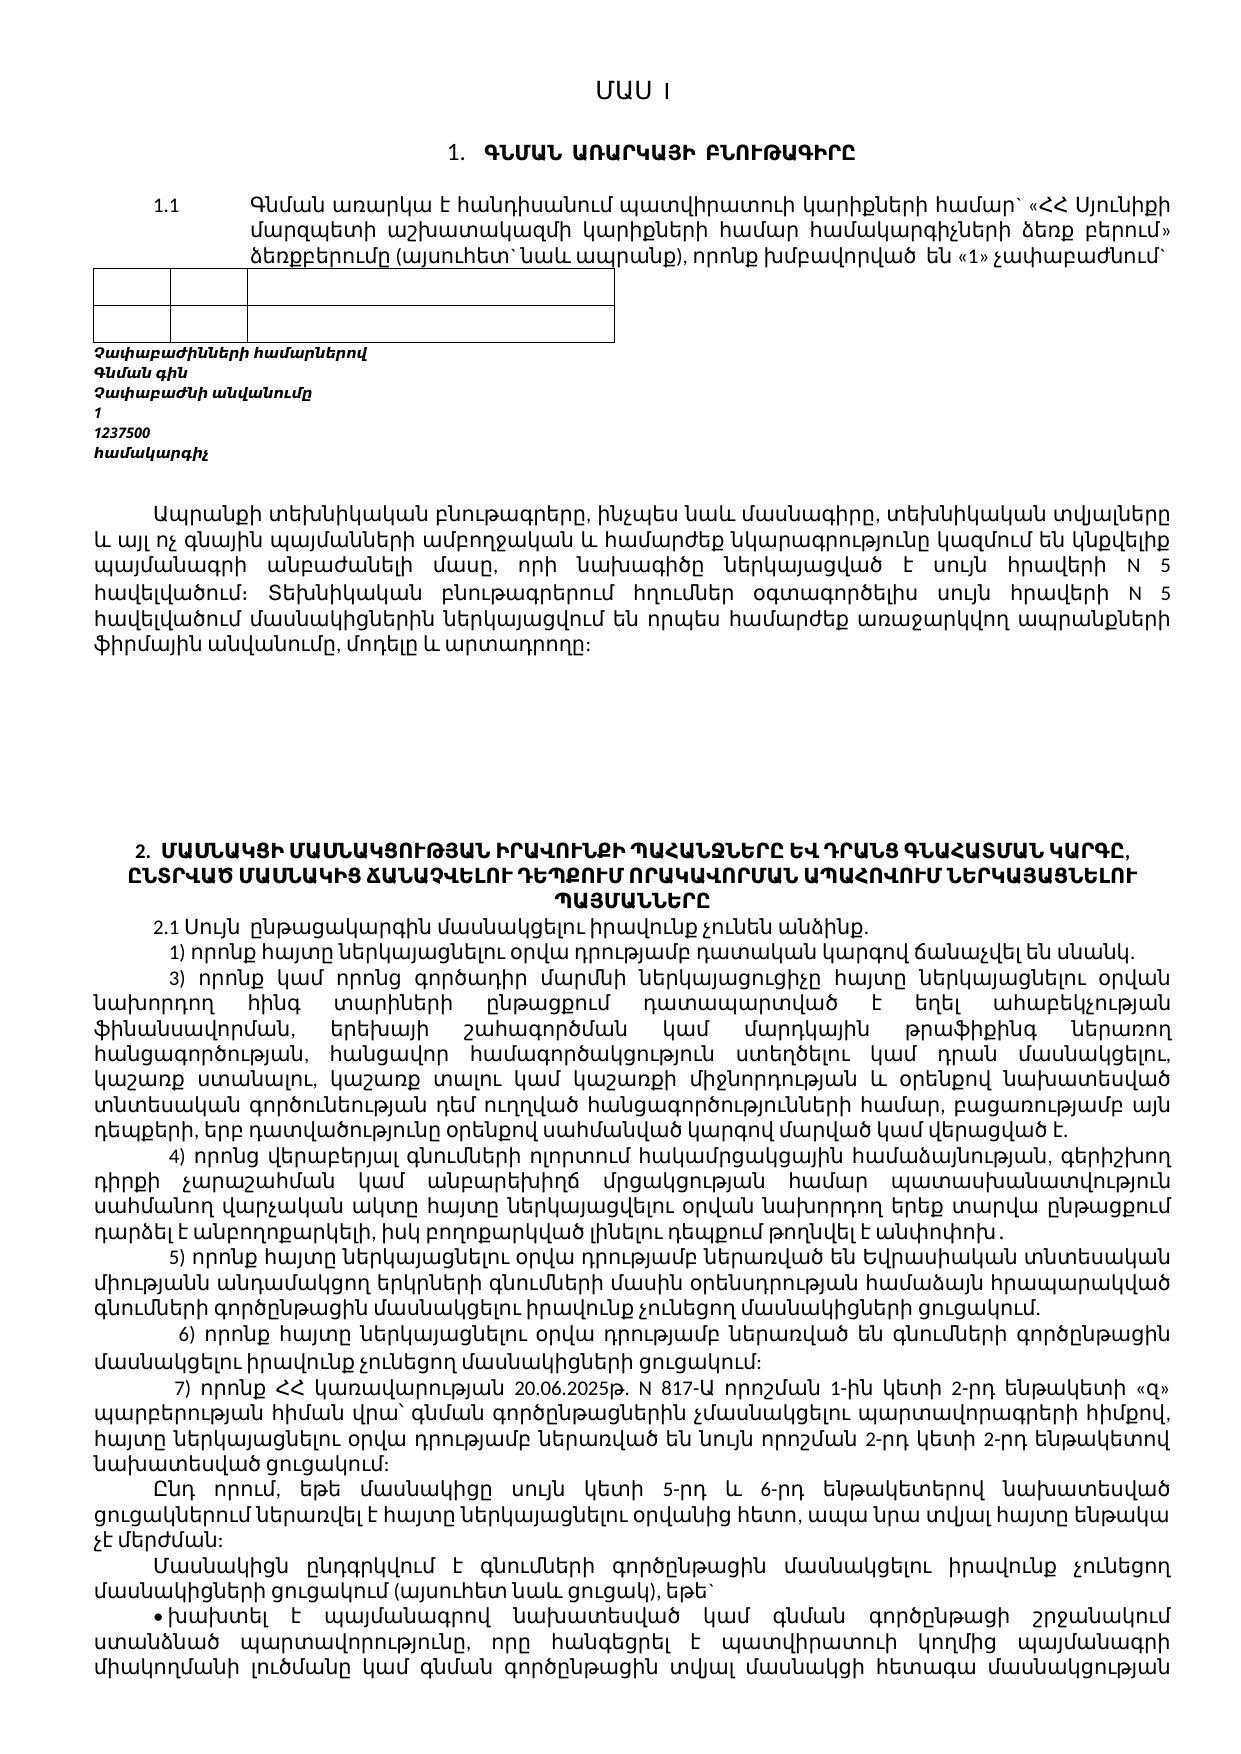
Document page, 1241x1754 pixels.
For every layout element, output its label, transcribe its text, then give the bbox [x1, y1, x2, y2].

text 2.1 Սույն ընթացակարգին մասնակցելու իրավունք չունեն անձինք. [94, 914, 1171, 939]
text 6) որոնք հայտը ներկայացնելու օրվա դրությամբ ներառված են գնումների գործընթացին մասնակցելու իրավունք չունեցող մասնակիցների ցուցակում: [94, 1321, 1171, 1375]
text 2. ՄԱՍՆԱԿՑԻ ՄԱՍՆԱԿՑՈՒԹՅԱՆ ԻՐԱՎՈՒՆՔԻ ՊԱՀԱՆՋՆԵՐԸ ԵՎ ԴՐԱՆՑ ԳՆԱՀԱՏՄԱՆ ԿԱՐԳԸ, ԸՆՏՐՎԱԾ ՄԱՍՆԱԿԻՑ ՃԱՆԱՉՎԵԼՈՒ ԴԵՊՔՈՒՄ ՈՐԱԿԱՎՈՐՄԱՆ ԱՊԱՀՈՎՈՒՄ ՆԵՐԿԱՅԱՑՆԵԼՈՒ ՊԱՅՄԱՆՆԵՐԸ [94, 838, 1171, 914]
text 1) որոնք հայտը ներկայացնելու օրվա դրությամբ դատական կարգով ճանաչվել են սնանկ. [94, 939, 1171, 965]
text 5) որոնք հայտը ներկայացնելու օրվա դրությամբ ներառված են Եվրասիական տնտեսական միությանն անդամակցող երկրների գնումների մասին օրենսդրության համաձայն հրապարակված գնումների գործընթացին մասնակցելու իրավունք չունեցող մասնակիցների ցուցակում. [94, 1244, 1171, 1321]
text Ապրանքի տեխնիկական բնութագրերը, ինչպես նաև մասնագիրը, տեխնիկական տվյալները և այլ ոչ գնային պայմանների ամբողջական և համարժեք նկարագրությունը կազմում են կնքվելիք պայմանագրի անբաժանելի մասը, որի նախագիծը ներկայացված է սույն հրավերի N 5 հավելվածում։ Տեխնիկական բնութագրերում հղումներ օգտագործելիս սույն հրավերի N 5 հավելվածում մասնակիցներին ներկայացվում են որպես համարժեք առաջարկվող ապրանքների ֆիրմային անվանումը, մոդելը և արտադրողը: [94, 501, 1171, 657]
text Ընդ որում, եթե մասնակիցը սույն կետի 5-րդ և 6-րդ ենթակետերով նախատեսված ցուցակներում ներառվել է հայտը ներկայացնելու օրվանից հետո, ապա նրա տվյալ հայտը ենթակա չէ մերժման: [94, 1477, 1171, 1553]
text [94, 1604, 1171, 1680]
text 4) որոնց վերաբերյալ գնումների ոլորտում հակամրցակցային համաձայնության, գերիշխող դիրքի չարաշահման կամ անբարեխիղճ մրցակցության համար պատասխանատվություն սահմանող վարչական ակտը հայտը ներկայացվելու օրվան նախորդող երեք տարվա ընթացքում դարձել է անբողոքարկելի, իսկ բողոքարկված լինելու դեպքում թողնվել է անփոփոխ․ [94, 1143, 1171, 1244]
subtitle Գնման առարկա է հանդիսանում պատվիրատուի կարիքների համար` «ՀՀ Սյունիքի մարզպետի աշխատակազմի կարիքների համար համակարգիչների ձեռք բերում» ձեռքբերումը (այսուհետ` նաև ապրանք), որոնք խմբավորված են «1» չափաբաժնում` [153, 192, 1171, 268]
text ՄԱՍ I [94, 75, 1171, 106]
text 3) որոնք կամ որոնց գործադիր մարմնի ներկայացուցիչը հայտը ներկայացնելու օրվան նախորդող հինգ տարիների ընթացքում դատապարտված է եղել ահաբեկչության ֆինանսավորման, երեխայի շահագործման կամ մարդկային թրաֆիքինգ ներառող հանցագործության, հանցավոր համագործակցություն ստեղծելու կամ դրան մասնակցելու, կաշառք ստանալու, կաշառք տալու կամ կաշառքի միջնորդության և օրենքով նախատեսված տնտեսական գործունեության դեմ ուղղված հանցագործությունների համար, բացառությամբ այն դեպքերի, երբ դատվածությունը օրենքով սահմանված կարգով մարված կամ վերացված է. [94, 965, 1171, 1143]
text Մասնակիցն ընդգրկվում է գնումների գործընթացին մասնակցելու իրավունք չունեցող մասնակիցների ցուցակում (այսուհետ նաև ցուցակ), եթե` [94, 1553, 1171, 1604]
list ԳՆՄԱՆ ԱՌԱՐԿԱՅԻ ԲՆՈՒԹԱԳԻՐԸ [131, 136, 1171, 167]
text 7) որոնք ՀՀ կառավարության 20.06.2025թ. N 817-Ա որոշման 1-ին կետի 2-րդ ենթակետի «զ» պարբերության հիման վրա՝ գնման գործընթացներին չմասնակցելու պարտավորագրերի հիմքով, հայտը ներկայացնելու օրվա դրությամբ ներառված են նույն որոշման 2-րդ կետի 2-րդ ենթակետով նախատեսված ցուցակում: [94, 1375, 1171, 1477]
